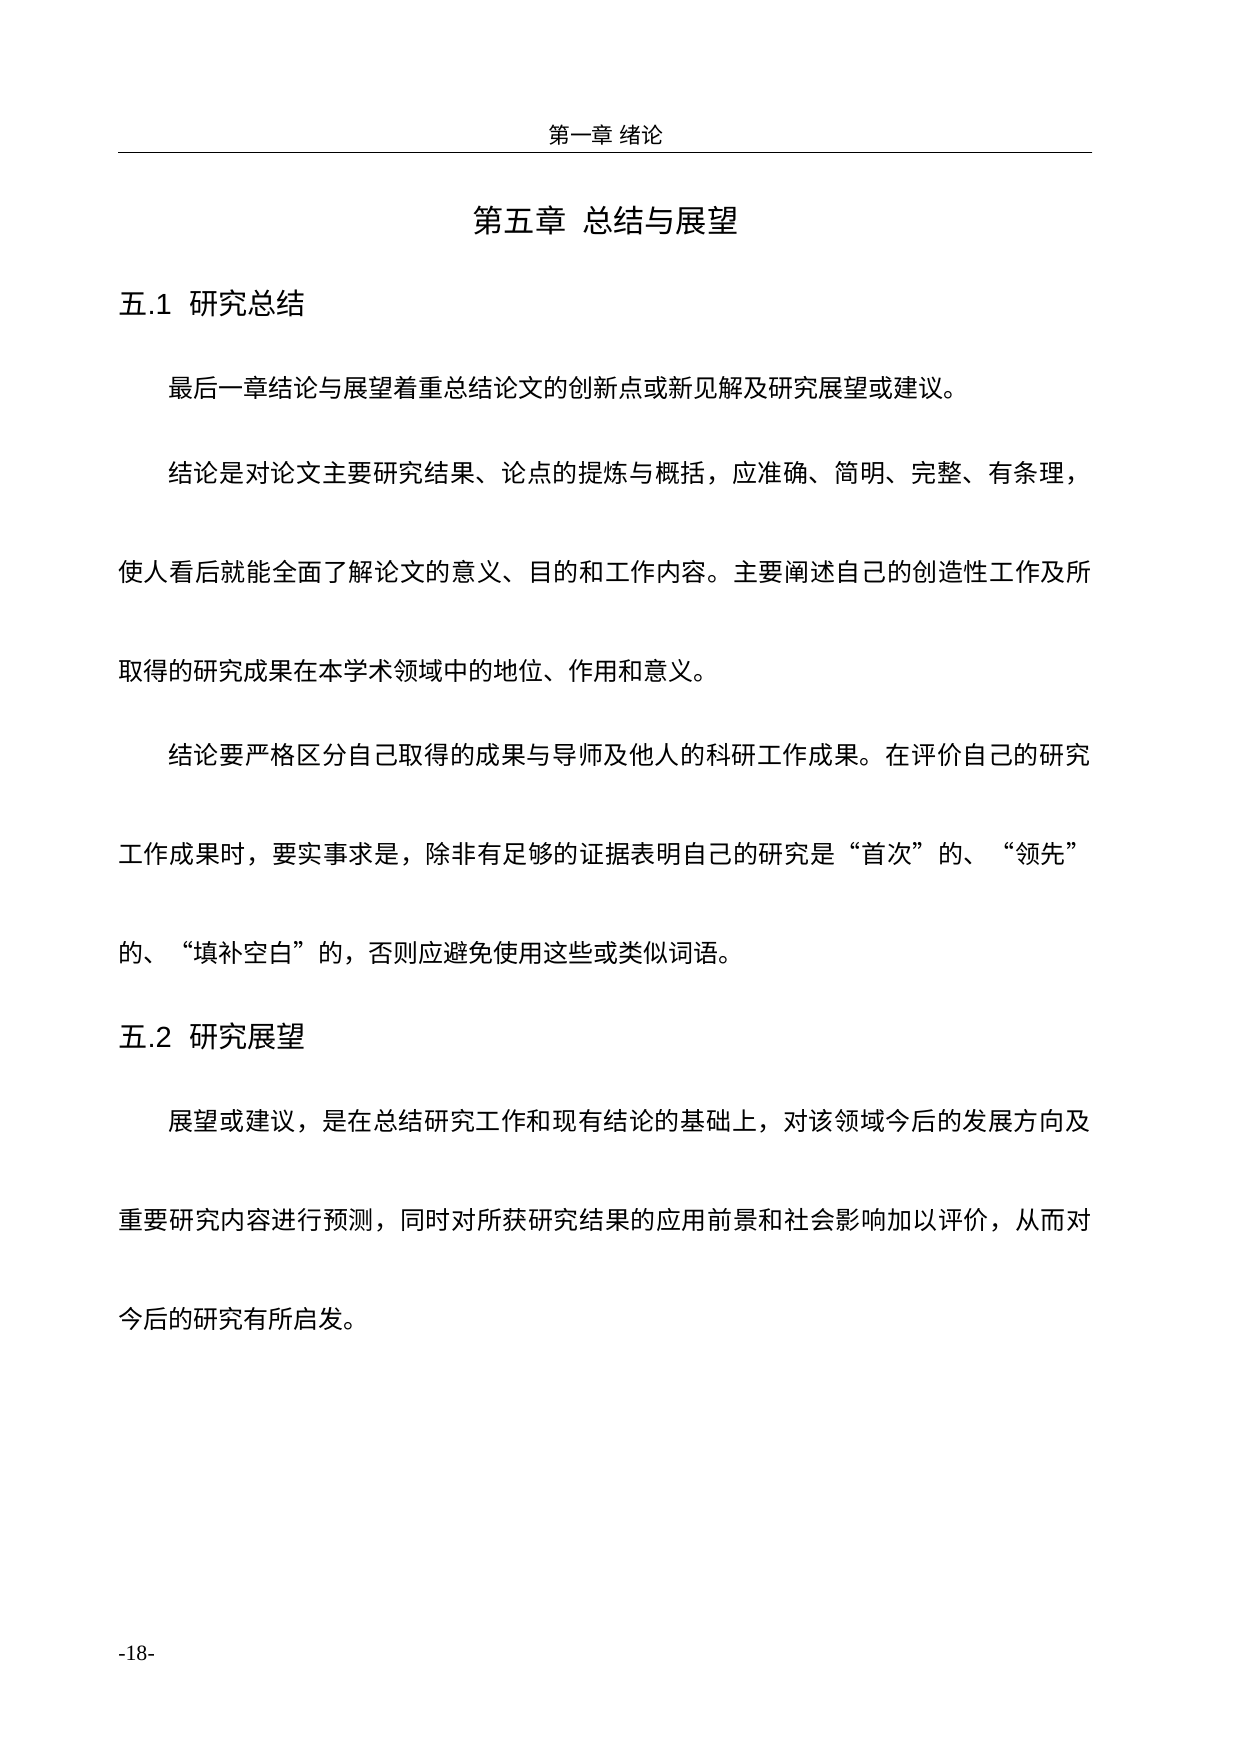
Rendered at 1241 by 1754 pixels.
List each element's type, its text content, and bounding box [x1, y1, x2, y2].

text 展望或建议，是在总结研究工作和现有结论的基础上，对该领域今后的发展方向及重要研究内容进行预测，同时对所获研究结果的应用前景和社会影响加以评价，从而对今后的研究有所启发。 [118, 1086, 1092, 1351]
subtitle 总结与展望 [118, 186, 1092, 252]
subtitle 研究总结 [118, 270, 1092, 336]
subtitle 研究展望 [118, 1003, 1092, 1069]
text 结论是对论文主要研究结果、论点的提炼与概括，应准确、简明、完整、有条理，使人看后就能全面了解论文的意义、目的和工作内容。主要阐述自己的创造性工作及所取得的研究成果在本学术领域中的地位、作用和意义。 [118, 438, 1092, 702]
text 最后一章结论与展望着重总结论文的创新点或新见解及研究展望或建议。 [118, 354, 1092, 420]
text 结论要严格区分自己取得的成果与导师及他人的科研工作成果。在评价自己的研究工作成果时，要实事求是，除非有足够的证据表明自己的研究是“首次”的、“领先”的、“填补空白”的，否则应避免使用这些或类似词语。 [118, 720, 1092, 984]
